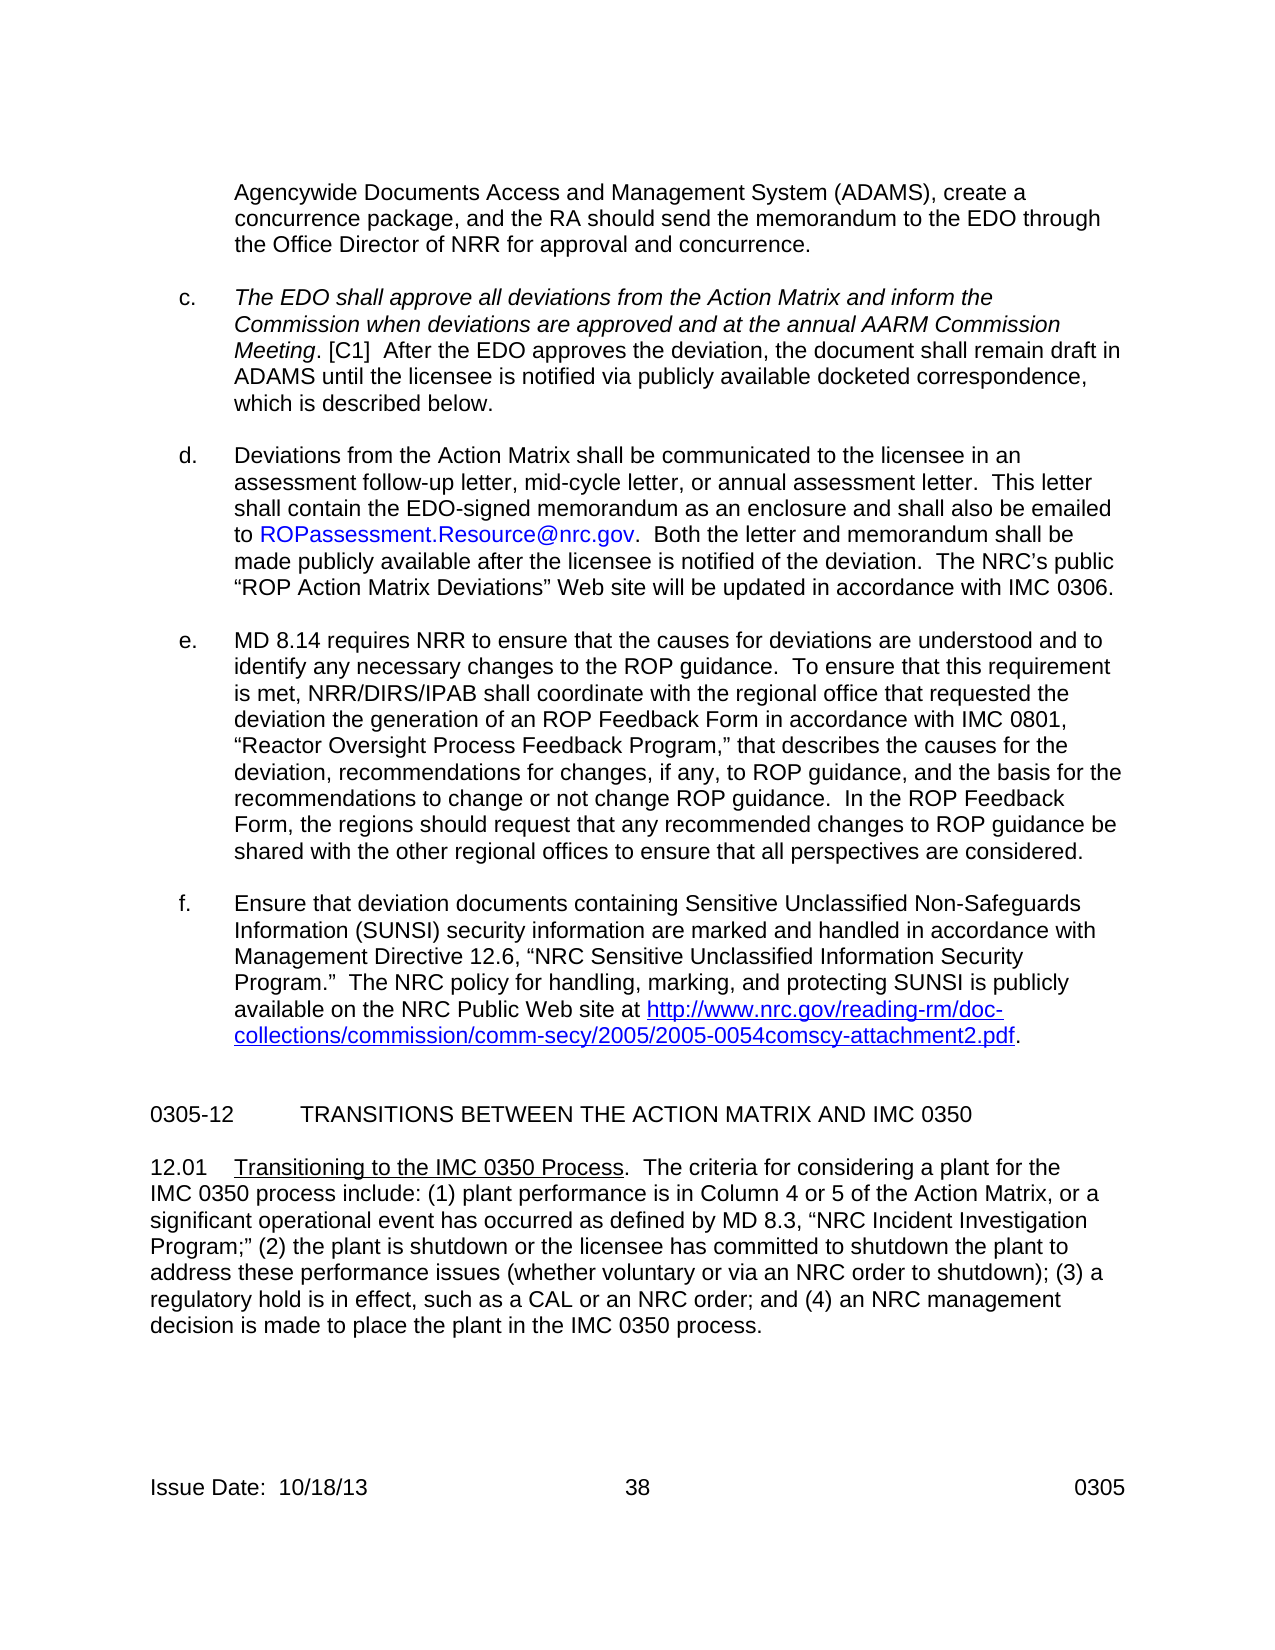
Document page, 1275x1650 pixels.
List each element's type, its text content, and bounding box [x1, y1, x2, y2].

text f. Ensure that deviation documents containing Sensitive Unclassified Non-Safeguards Information (SUNSI) security information are marked and handled in accordance with Management Directive 12.6, “NRC Sensitive Unclassified Information Security Program.” The NRC policy for handling, marking, and protecting SUNSI is publicly available on the NRC Public Web site at http://www.nrc.gov/reading-rm/doc-collections/commission/comm-secy/2005/2005-0054comscy-attachment2.pdf. [150, 890, 1125, 1048]
text d. Deviations from the Action Matrix shall be communicated to the licensee in an assessment follow-up letter, mid-cycle letter, or annual assessment letter. This letter shall contain the EDO-signed memorandum as an enclosure and shall also be emailed to ROPassessment.Resource@nrc.gov. Both the letter and memorandum shall be made publicly available after the licensee is notified of the deviation. The NRC’s public “ROP Action Matrix Deviations” Web site will be updated in accordance with IMC 0306. [150, 442, 1125, 600]
subtitle 12.01 Transitioning to the IMC 0350 Process . The criteria for considering a plant for the IMC 0350 process include: (1) plant performance is in Column 4 or 5 of the Action Matrix, or a significant operational event has occurred as defined by MD 8.3, “NRC Incident Investigation Program;” (2) the plant is shutdown or the licensee has committed to shutdown the plant to address these performance issues (whether voluntary or via an NRC order to shutdown); (3) a regulatory hold is in effect, such as a CAL or an NRC order; and (4) an NRC management decision is made to place the plant in the IMC 0350 process. [150, 1154, 1125, 1338]
text c. The EDO shall approve all deviations from the Action Matrix and inform the Commission when deviations are approved and at the annual AARM Commission Meeting. [C1] After the EDO approves the deviation, the document shall remain draft in ADAMS until the licensee is notified via publicly available docketed correspondence, which is described below. [150, 284, 1125, 416]
subtitle 0305-12 TRANSITIONS BETWEEN THE ACTION MATRIX AND IMC 0350 [150, 1101, 1125, 1127]
text e. MD 8.14 requires NRR to ensure that the causes for deviations are understood and to identify any necessary changes to the ROP guidance. To ensure that this requirement is met, NRR/DIRS/IPAB shall coordinate with the regional office that requested the deviation the generation of an ROP Feedback Form in accordance with IMC 0801, “Reactor Oversight Process Feedback Program,” that describes the causes for the deviation, recommendations for changes, if any, to ROP guidance, and the basis for the recommendations to change or not change ROP guidance. In the ROP Feedback Form, the regions should request that any recommended changes to ROP guidance be shared with the other regional offices to ensure that all perspectives are considered. [150, 627, 1125, 864]
text Agencywide Documents Access and Management System (ADAMS), create a concurrence package, and the RA should send the memorandum to the EDO through the Office Director of NRR for approval and concurrence. [150, 179, 1125, 258]
